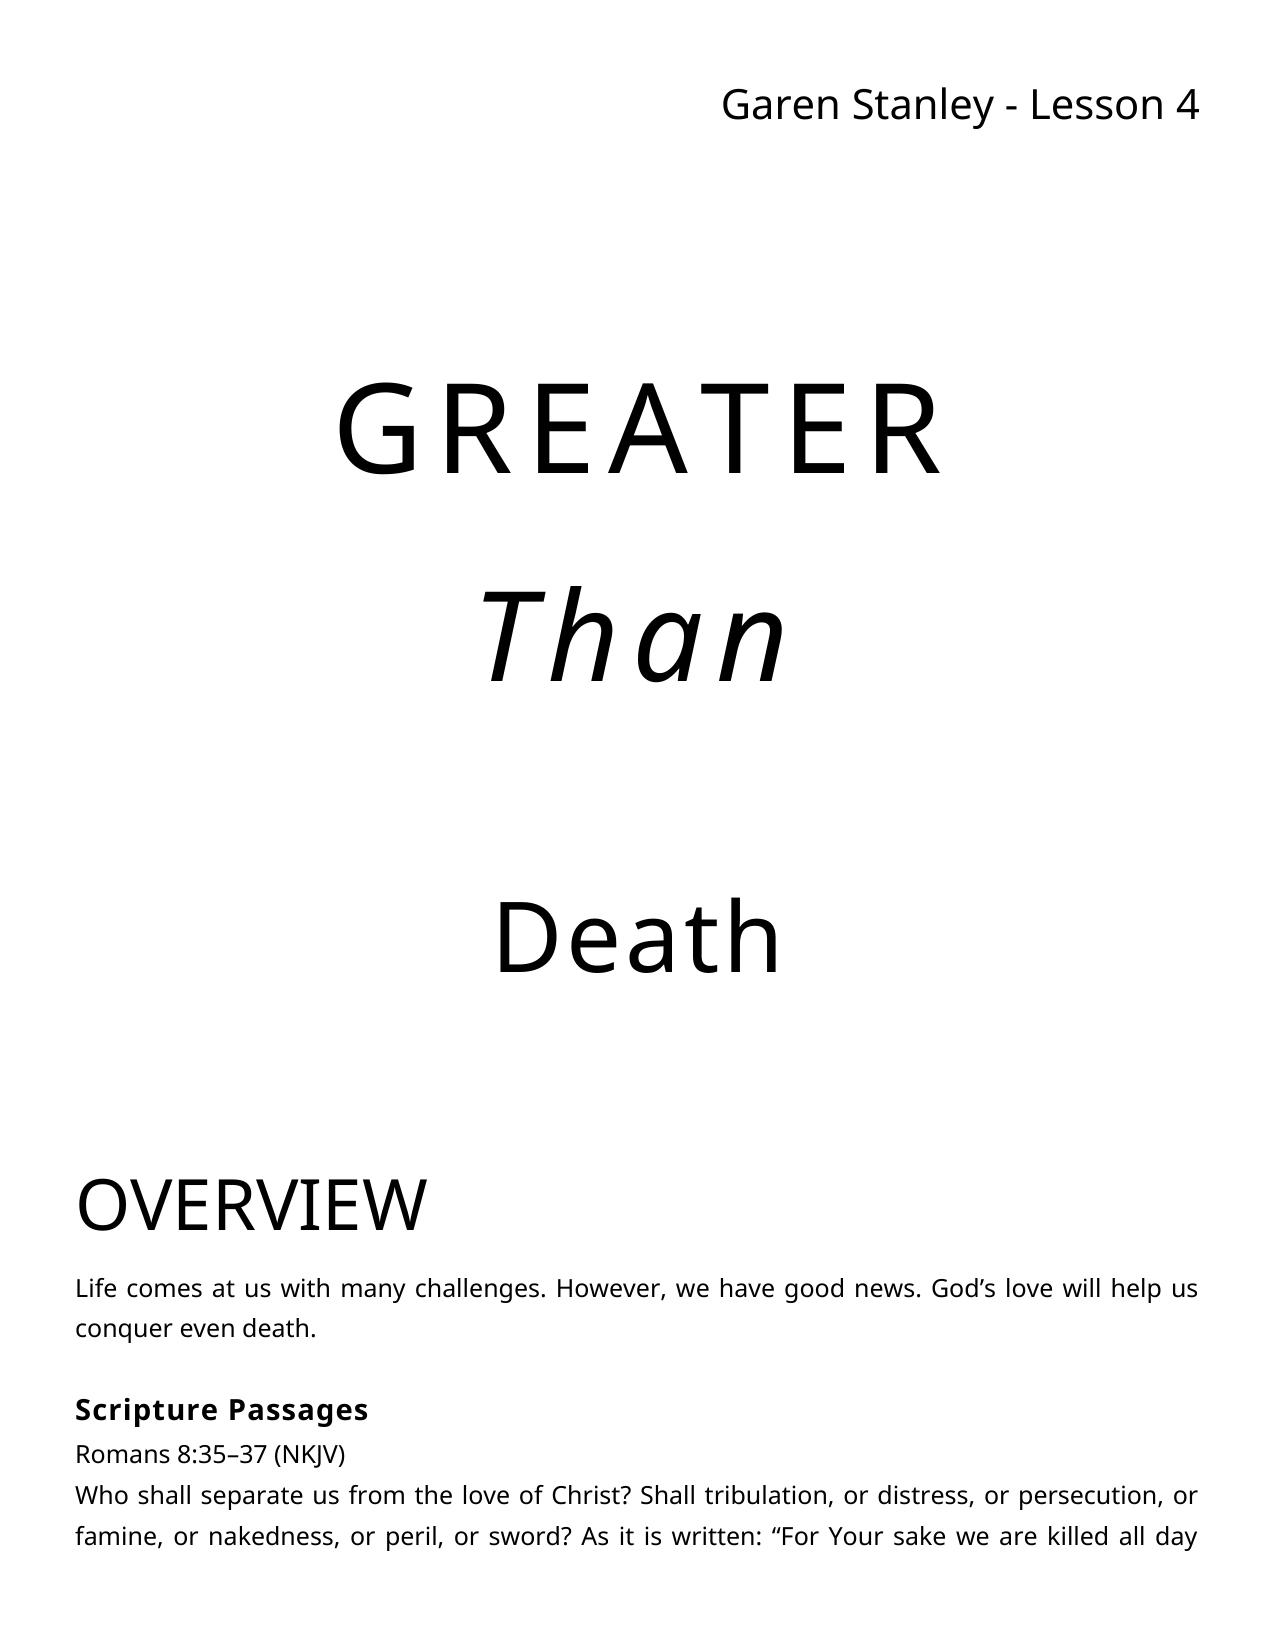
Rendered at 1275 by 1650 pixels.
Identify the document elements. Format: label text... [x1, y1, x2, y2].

text Than [75, 548, 1200, 718]
text Greater [75, 340, 1200, 510]
text Garen Stanley - Lesson 4 [75, 75, 1200, 132]
text Life comes at us with many challenges. However, we have good news. God’s love will help us conquer even death. [75, 1270, 1200, 1345]
text Romans 8:35–37 (NKJV) [75, 1437, 1200, 1471]
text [75, 1478, 1200, 1553]
text Overview [75, 1154, 1200, 1251]
text Scripture Passages [75, 1389, 1200, 1429]
text Death [75, 868, 1200, 1001]
